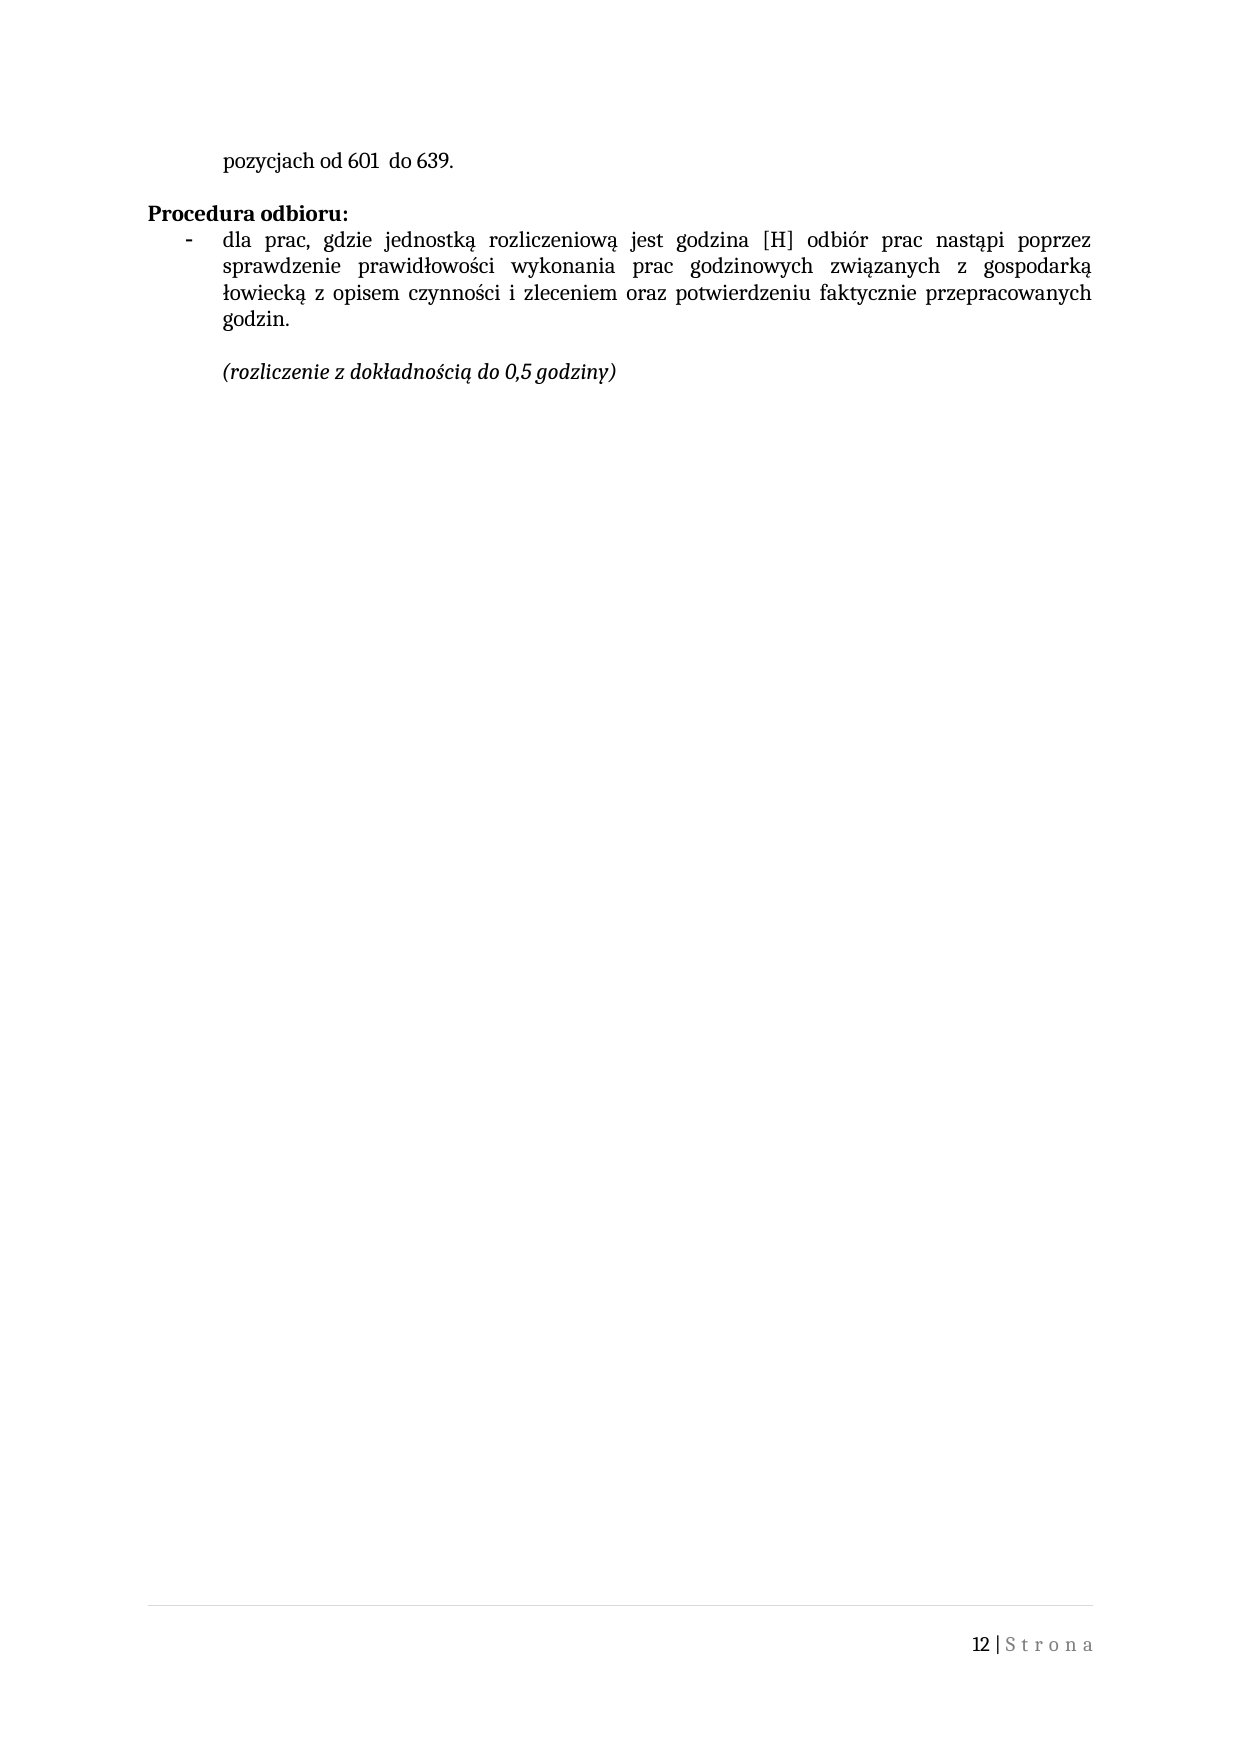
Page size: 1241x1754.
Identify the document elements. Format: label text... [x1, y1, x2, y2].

list dla prac, gdzie jednostką rozliczeniową jest godzina [H] odbiór prac nastąpi poprzez sprawdzenie prawidłowości wykonania prac godzinowych związanych z gospodarką łowiecką z opisem czynności i zleceniem oraz potwierdzeniu faktycznie przepracowanych godzin. [185, 227, 1093, 332]
text Procedura odbioru: [148, 200, 1093, 227]
text (rozliczenie z dokładnością do 0,5 godziny) [221, 358, 1093, 385]
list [185, 148, 1093, 174]
